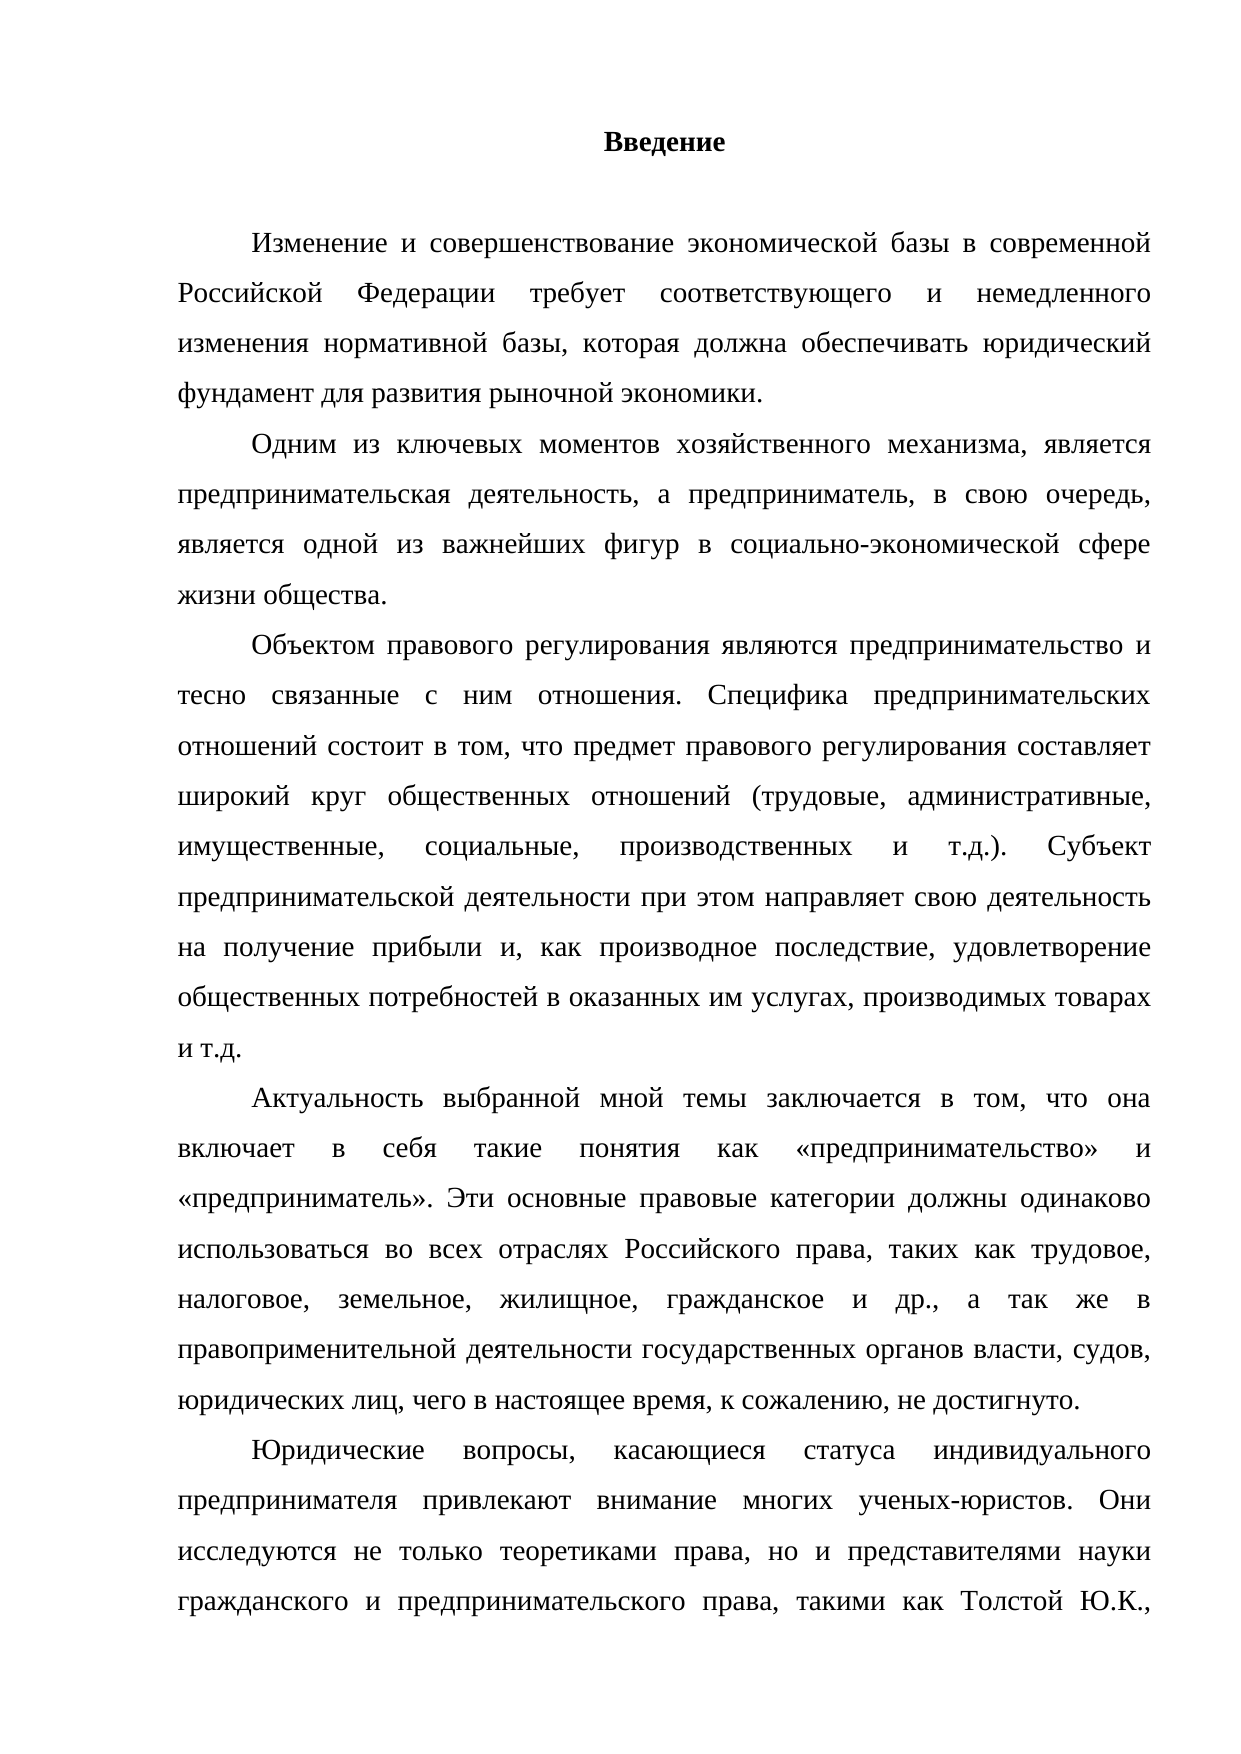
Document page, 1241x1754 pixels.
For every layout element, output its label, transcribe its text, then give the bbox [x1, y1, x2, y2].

subtitle Введение [177, 124, 1152, 158]
text Объектом правового регулирования являются предпринимательство и тесно связанные с ним отношения. Специфика предпринимательских отношений состоит в том, что предмет правового регулирования составляет широкий круг общественных отношений (трудовые, административные, имущественные, социальные, производственных и т.д.). Субъект предпринимательской деятельности при этом направляет свою деятельность на получение прибыли и, как производное последствие, удовлетворение общественных потребностей в оказанных им услугах, производимых товарах и т.д. [177, 627, 1152, 1063]
text Изменение и совершенствование экономической базы в современной Российской Федерации требует соответствующего и немедленного изменения нормативной базы, которая должна обеспечивать юридический фундамент для развития рыночной экономики. [177, 225, 1152, 409]
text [177, 1432, 1152, 1617]
text Одним из ключевых моментов хозяйственного механизма, является предпринимательская деятельность, а предприниматель, в свою очередь, является одной из важнейших фигур в социально-экономической сфере жизни общества. [177, 426, 1152, 610]
text Актуальность выбранной мной темы заключается в том, что она включает в себя такие понятия как «предпринимательство» и «предприниматель». Эти основные правовые категории должны одинаково использоваться во всех отраслях Российского права, таких как трудовое, налоговое, земельное, жилищное, гражданское и др., а так же в правоприменительной деятельности государственных органов власти, судов, юридических лиц, чего в настоящее время, к сожалению, не достигнуто. [177, 1080, 1152, 1415]
